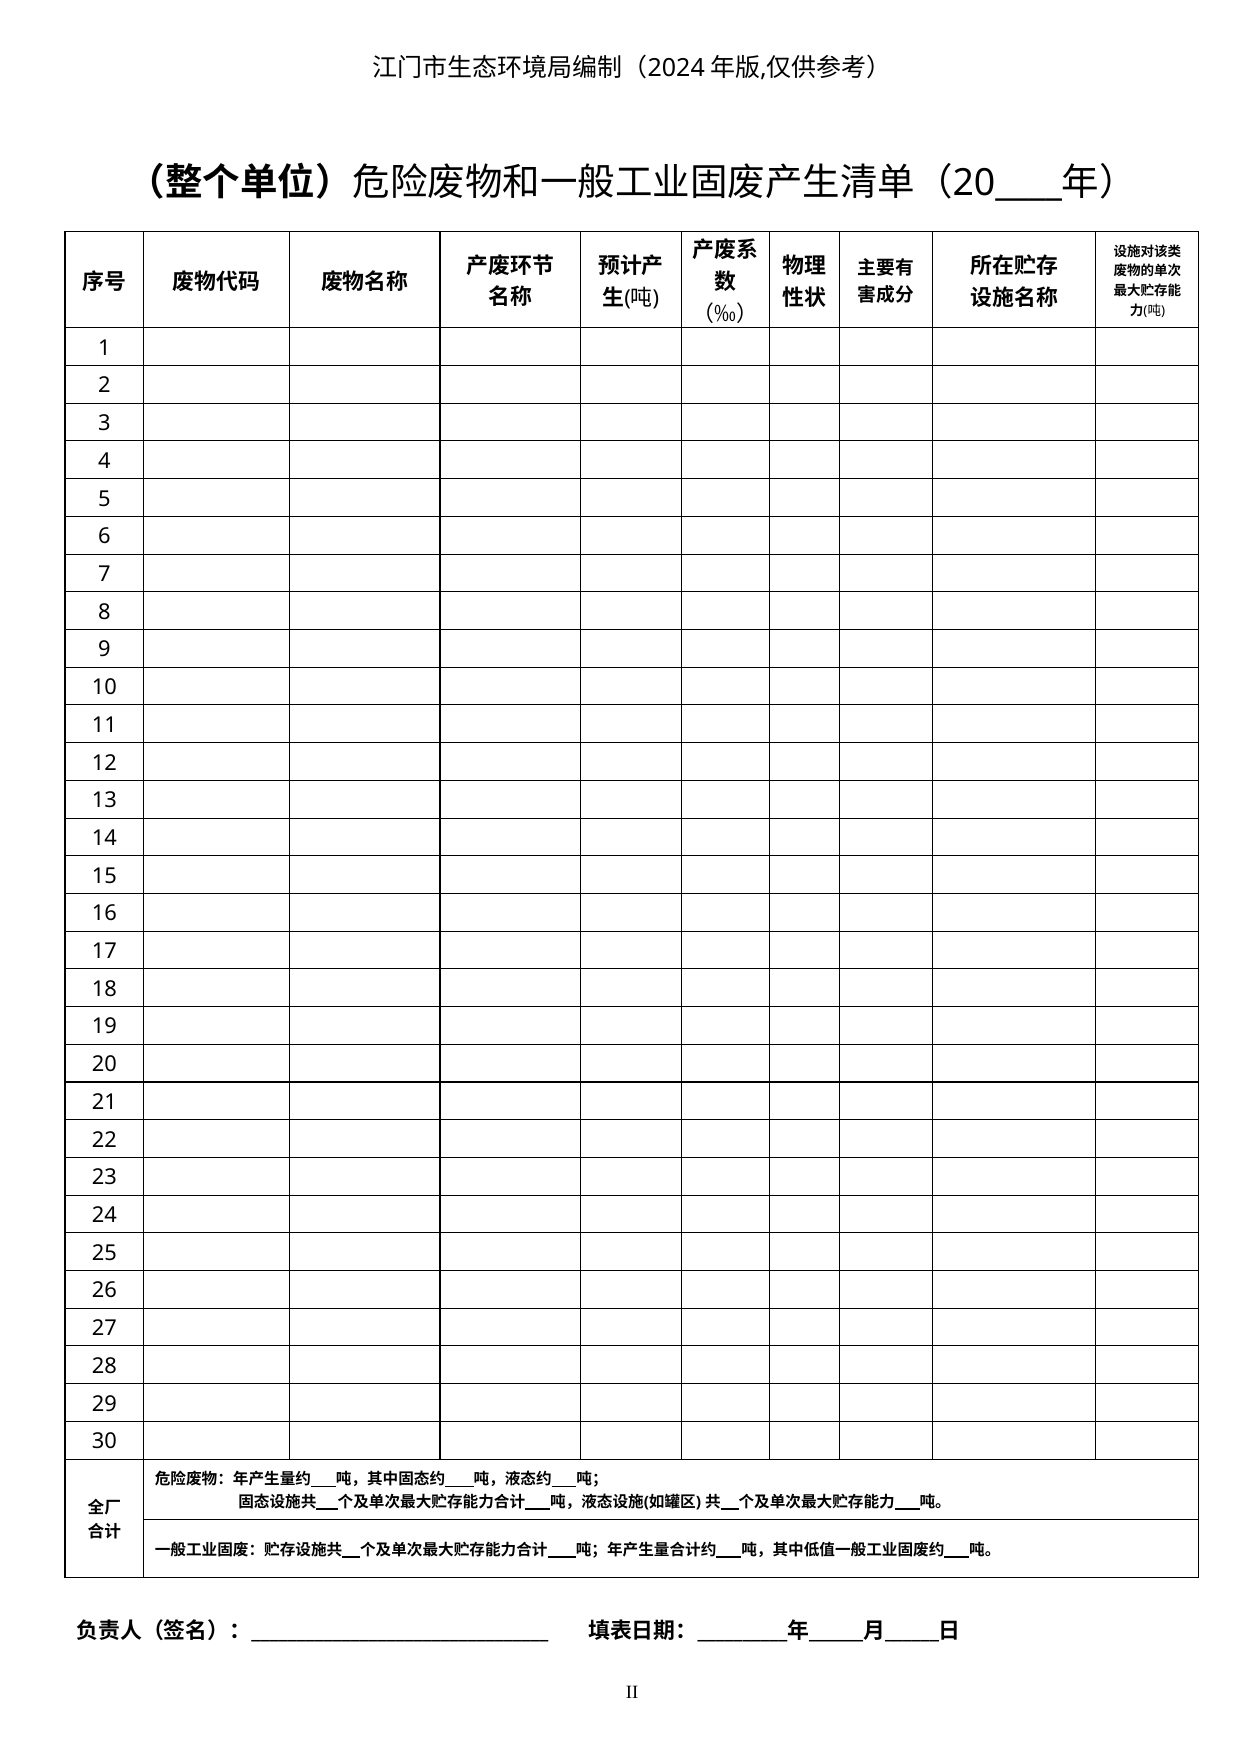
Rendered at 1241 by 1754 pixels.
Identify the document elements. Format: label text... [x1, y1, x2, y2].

table_cell [933, 1196, 1095, 1232]
table_cell [144, 1422, 289, 1458]
table_cell [290, 592, 439, 629]
table_cell [840, 743, 932, 780]
table_cell [290, 1422, 439, 1458]
table_cell [682, 555, 769, 591]
table_cell [290, 819, 439, 855]
table_cell [441, 328, 580, 365]
table_cell [682, 1384, 769, 1421]
table_cell [840, 781, 932, 817]
table_cell [144, 1083, 289, 1119]
table_cell [441, 969, 580, 1006]
table_cell [840, 705, 932, 742]
table_cell [1096, 1158, 1198, 1194]
table_cell [682, 781, 769, 817]
table_cell [1096, 781, 1198, 817]
table_cell [581, 856, 681, 893]
table_cell 28 [66, 1346, 143, 1383]
table_cell [144, 894, 289, 931]
table_cell [290, 1271, 439, 1308]
table_cell [581, 668, 681, 704]
table_cell 27 [66, 1309, 143, 1345]
table_cell [682, 441, 769, 478]
table_cell [933, 328, 1095, 365]
table_cell [441, 781, 580, 817]
table_cell [581, 1271, 681, 1308]
table_cell [933, 1384, 1095, 1421]
table_cell [933, 1045, 1095, 1081]
table_cell [1096, 328, 1198, 365]
table_cell [682, 479, 769, 516]
table_cell [581, 1309, 681, 1345]
table_cell 18 [66, 969, 143, 1006]
table_cell [441, 1422, 580, 1458]
table_cell [770, 1384, 839, 1421]
table_cell [290, 328, 439, 365]
table_cell [840, 592, 932, 629]
table_cell [1096, 1271, 1198, 1308]
table_cell [770, 668, 839, 704]
table_cell 15 [66, 856, 143, 893]
table_cell [581, 1007, 681, 1044]
table_cell [290, 1233, 439, 1270]
table_cell [290, 479, 439, 516]
table_cell [581, 1384, 681, 1421]
table_cell 29 [66, 1384, 143, 1421]
table_cell [290, 1158, 439, 1194]
table_cell [581, 479, 681, 516]
table_cell [290, 555, 439, 591]
table_cell [682, 1083, 769, 1119]
table_cell [441, 592, 580, 629]
table_cell 产废环节 名称 [441, 232, 580, 327]
table_cell [441, 1309, 580, 1345]
table_cell [290, 1346, 439, 1383]
table_cell [290, 1384, 439, 1421]
table_cell [770, 555, 839, 591]
table_cell [441, 1346, 580, 1383]
table_cell [441, 555, 580, 591]
table_cell [770, 630, 839, 667]
table_cell [682, 1233, 769, 1270]
table_cell 9 [66, 630, 143, 667]
table_cell [770, 1422, 839, 1458]
table_cell [1096, 932, 1198, 968]
table_cell [682, 1346, 769, 1383]
table_cell 23 [66, 1158, 143, 1194]
table_cell [933, 969, 1095, 1006]
table_cell [682, 705, 769, 742]
table_cell 26 [66, 1271, 143, 1308]
table_cell [290, 404, 439, 440]
table_cell 预计产生(吨) [581, 232, 681, 327]
table_cell [840, 1045, 932, 1081]
table_cell [144, 1309, 289, 1345]
table_cell [933, 404, 1095, 440]
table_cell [65, 1578, 1199, 1655]
table_cell [1096, 592, 1198, 629]
table_cell 物理性状 [770, 232, 839, 327]
table_cell [1096, 366, 1198, 403]
table_cell [144, 1233, 289, 1270]
table_cell [1096, 1045, 1198, 1081]
table_cell [144, 1384, 289, 1421]
table_cell 8 [66, 592, 143, 629]
table_cell [144, 1045, 289, 1081]
table_cell [441, 1007, 580, 1044]
table_cell [933, 479, 1095, 516]
table_cell [441, 366, 580, 403]
table_cell [581, 517, 681, 553]
table_cell [290, 856, 439, 893]
table_cell [840, 668, 932, 704]
table_cell [441, 894, 580, 931]
table_cell [144, 668, 289, 704]
table_cell [840, 1309, 932, 1345]
table_cell [441, 705, 580, 742]
table_cell [770, 894, 839, 931]
table_cell [144, 366, 289, 403]
table_cell 20 [66, 1045, 143, 1081]
text 江门市生态环境局编制（2024年版,仅供参考） [130, 47, 1134, 83]
table_cell [840, 366, 932, 403]
table_cell [581, 1120, 681, 1157]
table_cell [933, 441, 1095, 478]
table_cell [581, 328, 681, 365]
table_cell [682, 1271, 769, 1308]
table_cell 11 [66, 705, 143, 742]
table_cell [1096, 969, 1198, 1006]
table_cell [933, 781, 1095, 817]
table_cell [933, 894, 1095, 931]
table_cell 废物代码 [144, 232, 289, 327]
table_cell [290, 668, 439, 704]
table_cell [144, 328, 289, 365]
table_cell [770, 1346, 839, 1383]
table_cell [933, 1346, 1095, 1383]
table_cell [770, 1196, 839, 1232]
table_cell 序号 [66, 232, 143, 327]
table_cell [1096, 630, 1198, 667]
table_cell [1096, 1083, 1198, 1119]
table_cell [581, 592, 681, 629]
table_cell [1096, 1120, 1198, 1157]
table_cell 13 [66, 781, 143, 817]
table_cell [144, 819, 289, 855]
table_cell [144, 1346, 289, 1383]
table_cell 22 [66, 1120, 143, 1157]
table_cell [933, 517, 1095, 553]
table_cell 4 [66, 441, 143, 478]
table_cell [770, 517, 839, 553]
table_cell [770, 932, 839, 968]
table_cell 10 [66, 668, 143, 704]
table_cell [581, 894, 681, 931]
table_cell [933, 1120, 1095, 1157]
table_cell [441, 441, 580, 478]
table_cell [933, 1158, 1095, 1194]
table_cell [933, 1233, 1095, 1270]
table_cell [840, 1384, 932, 1421]
table_cell [682, 1120, 769, 1157]
table_cell 30 [66, 1422, 143, 1458]
table_cell [290, 1196, 439, 1232]
table_cell 产废系数（‰） [682, 232, 769, 327]
table_cell [770, 1007, 839, 1044]
table_cell [441, 1045, 580, 1081]
table_cell [290, 441, 439, 478]
table_cell [840, 1271, 932, 1308]
table_cell [770, 404, 839, 440]
table_cell [682, 404, 769, 440]
table_cell 16 [66, 894, 143, 931]
table_cell [682, 894, 769, 931]
table_cell [770, 1233, 839, 1270]
table_cell [144, 630, 289, 667]
table_cell [682, 743, 769, 780]
table_cell [1096, 743, 1198, 780]
table_cell [144, 1120, 289, 1157]
table_cell [1096, 1007, 1198, 1044]
table_cell [581, 404, 681, 440]
table_cell [581, 366, 681, 403]
table_cell [933, 1271, 1095, 1308]
table_cell 12 [66, 743, 143, 780]
table_cell [770, 819, 839, 855]
table_cell [682, 969, 769, 1006]
table_cell [1096, 441, 1198, 478]
table_cell [1096, 894, 1198, 931]
table_cell [682, 630, 769, 667]
table_cell [770, 1271, 839, 1308]
table_cell [581, 743, 681, 780]
table_cell [1096, 668, 1198, 704]
table_cell [933, 366, 1095, 403]
table_cell [1096, 517, 1198, 553]
table_cell [1096, 555, 1198, 591]
table_cell [581, 1346, 681, 1383]
table_cell [840, 630, 932, 667]
table_cell [840, 932, 932, 968]
table_cell [144, 517, 289, 553]
table_cell [933, 630, 1095, 667]
table_cell [144, 555, 289, 591]
table_cell [581, 1158, 681, 1194]
table_cell [933, 705, 1095, 742]
table_cell [1096, 819, 1198, 855]
table_cell [840, 404, 932, 440]
table_cell [682, 592, 769, 629]
table_cell [581, 1233, 681, 1270]
table_cell 7 [66, 555, 143, 591]
table_header （整个单位）危险废物和一般工业固废产生清单（20____年） [65, 152, 1199, 231]
table_cell [840, 1233, 932, 1270]
table_cell [581, 1083, 681, 1119]
table_cell [770, 1158, 839, 1194]
table_cell 3 [66, 404, 143, 440]
table_cell [840, 894, 932, 931]
table_cell [290, 1309, 439, 1345]
table_cell [933, 1007, 1095, 1044]
table_cell [770, 366, 839, 403]
table_cell 主要有害成分 [840, 232, 932, 327]
table_cell [682, 1422, 769, 1458]
table_cell [682, 668, 769, 704]
table_cell [682, 1045, 769, 1081]
table_cell [581, 705, 681, 742]
table_cell [144, 1196, 289, 1232]
table_cell 危险废物：年产生量约 吨，其中固态约 吨，液态约 吨； 固态设施共 个及单次最大贮存能力合计 吨，液态设施(如罐区) 共 个及单次最大贮存能力 吨。 [144, 1460, 1198, 1519]
table_cell [290, 705, 439, 742]
table_cell [933, 1309, 1095, 1345]
table_cell [933, 668, 1095, 704]
table_cell [581, 1422, 681, 1458]
table_cell [682, 856, 769, 893]
table_cell [1096, 856, 1198, 893]
table_cell [144, 479, 289, 516]
table_cell [290, 932, 439, 968]
table_cell [682, 932, 769, 968]
table_cell [1096, 705, 1198, 742]
table_cell [1096, 1196, 1198, 1232]
table_cell [682, 328, 769, 365]
table_cell [441, 1120, 580, 1157]
table_cell [581, 1196, 681, 1232]
table_cell [933, 932, 1095, 968]
table_cell [144, 932, 289, 968]
table_cell [682, 1158, 769, 1194]
table_cell [933, 592, 1095, 629]
table_cell [1096, 1346, 1198, 1383]
table_cell [840, 1158, 932, 1194]
table_cell [770, 441, 839, 478]
table_cell [770, 969, 839, 1006]
table_cell [441, 1158, 580, 1194]
table_cell 6 [66, 517, 143, 553]
table_cell [1096, 1422, 1198, 1458]
table_cell [290, 630, 439, 667]
table_cell [441, 1384, 580, 1421]
table_cell [441, 404, 580, 440]
table_cell [682, 1309, 769, 1345]
table_cell [770, 328, 839, 365]
table_cell [441, 743, 580, 780]
table_cell [840, 969, 932, 1006]
table_cell [840, 517, 932, 553]
table_cell [441, 856, 580, 893]
table_cell 废物名称 [290, 232, 439, 327]
table_cell [441, 479, 580, 516]
table_cell [441, 1083, 580, 1119]
table_cell 25 [66, 1233, 143, 1270]
table_cell [144, 705, 289, 742]
table_cell [144, 969, 289, 1006]
table_cell [840, 1120, 932, 1157]
table_cell [144, 781, 289, 817]
table_cell [441, 668, 580, 704]
table_cell [441, 819, 580, 855]
table_cell [144, 592, 289, 629]
table_cell [290, 969, 439, 1006]
table_cell [441, 1271, 580, 1308]
table_cell 17 [66, 932, 143, 968]
table_cell [770, 1120, 839, 1157]
table_cell [770, 1045, 839, 1081]
table_cell [682, 819, 769, 855]
table_cell [682, 1196, 769, 1232]
table_cell [933, 856, 1095, 893]
table_cell [441, 1233, 580, 1270]
table_cell [840, 328, 932, 365]
table_cell [770, 856, 839, 893]
table_cell [1096, 1384, 1198, 1421]
table_cell 所在贮存 设施名称 [933, 232, 1095, 327]
table_cell [840, 1083, 932, 1119]
table_cell [770, 743, 839, 780]
table_cell [441, 517, 580, 553]
table_cell 14 [66, 819, 143, 855]
table_cell 24 [66, 1196, 143, 1232]
table_cell [1096, 479, 1198, 516]
table_cell [933, 743, 1095, 780]
table_cell [840, 856, 932, 893]
table_cell [770, 479, 839, 516]
table_cell [290, 1045, 439, 1081]
table_cell [840, 441, 932, 478]
table_cell [144, 404, 289, 440]
table_cell [770, 1083, 839, 1119]
table_cell 一般工业固废：贮存设施共 个及单次最大贮存能力合计 吨；年产生量合计约 吨，其中低值一般工业固废约 吨。 [144, 1520, 1198, 1577]
table_cell [144, 743, 289, 780]
table_cell [441, 1196, 580, 1232]
table_cell [581, 630, 681, 667]
table_cell [1096, 1233, 1198, 1270]
table_cell [290, 1083, 439, 1119]
table_cell [290, 743, 439, 780]
table_cell [770, 1309, 839, 1345]
table_cell [682, 366, 769, 403]
table_cell [581, 781, 681, 817]
table_cell 1 [66, 328, 143, 365]
table_cell [933, 1422, 1095, 1458]
table_cell [933, 819, 1095, 855]
table_cell [581, 969, 681, 1006]
table_cell [290, 894, 439, 931]
table_cell [144, 1271, 289, 1308]
table_cell [290, 1007, 439, 1044]
table_cell [770, 705, 839, 742]
table_cell [290, 1120, 439, 1157]
table_cell [770, 592, 839, 629]
table_cell [1096, 404, 1198, 440]
table_cell [933, 1083, 1095, 1119]
table_cell [840, 1346, 932, 1383]
table_cell [840, 555, 932, 591]
table_cell 5 [66, 479, 143, 516]
table_cell 21 [66, 1083, 143, 1119]
table_cell [581, 1045, 681, 1081]
table_cell [290, 366, 439, 403]
table_cell [1096, 1309, 1198, 1345]
table_cell [933, 555, 1095, 591]
table_cell [144, 856, 289, 893]
table_cell [840, 479, 932, 516]
table_cell [581, 441, 681, 478]
table_cell [144, 1158, 289, 1194]
table_cell [770, 781, 839, 817]
table_cell [144, 1007, 289, 1044]
table_cell [682, 1007, 769, 1044]
table_cell [581, 932, 681, 968]
table_cell [840, 1007, 932, 1044]
table_cell [290, 517, 439, 553]
table_cell 19 [66, 1007, 143, 1044]
table_cell 2 [66, 366, 143, 403]
table_cell [581, 819, 681, 855]
table_cell [144, 441, 289, 478]
table_cell [441, 932, 580, 968]
table_cell [840, 819, 932, 855]
table_cell [581, 555, 681, 591]
table_cell [441, 630, 580, 667]
table_cell [840, 1196, 932, 1232]
table_cell [682, 517, 769, 553]
table_cell [840, 1422, 932, 1458]
table_cell 全厂 合计 [66, 1460, 143, 1577]
table_cell [290, 781, 439, 817]
table_cell 设施对该类废物的单次最大贮存能力(吨) [1096, 232, 1198, 327]
